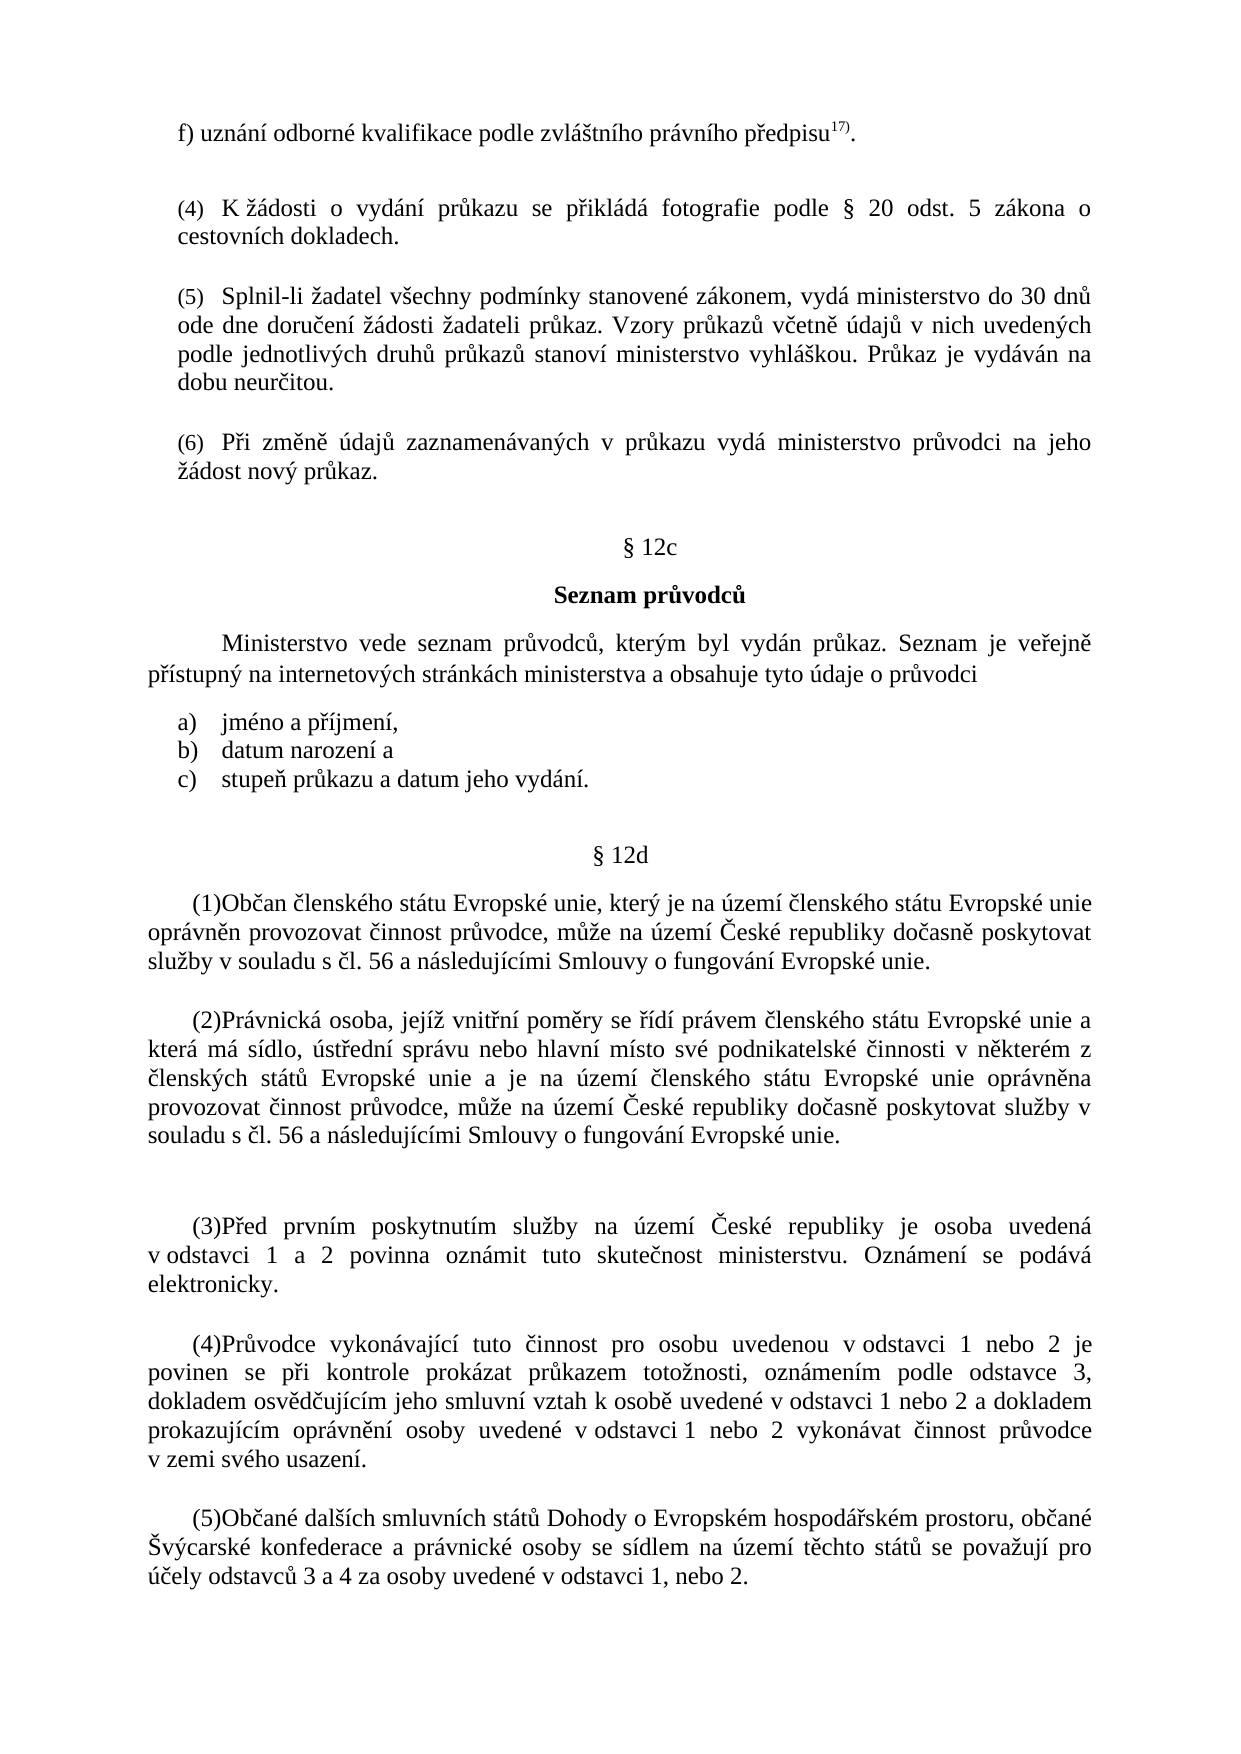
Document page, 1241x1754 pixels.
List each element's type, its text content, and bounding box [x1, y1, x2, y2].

list stupeň průkazu a datum jeho vydání. [177, 764, 1092, 793]
text Seznam průvodců [148, 580, 1092, 609]
list Před prvním poskytnutím služby na území České republiky je osoba uvedená v odstavci 1 a 2 povinna oznámit tuto skutečnost ministerstvu. Oznámení se podává elektronicky. [148, 1211, 1092, 1298]
list Právnická osoba, jejíž vnitřní poměry se řídí právem členského státu Evropské unie a která má sídlo, ústřední správu nebo hlavní místo své podnikatelské činnosti v některém z členských států Evropské unie a je na území členského státu Evropské unie oprávněna provozovat činnost průvodce, může na území České republiky dočasně poskytovat služby v souladu s čl. 56 a následujícími Smlouvy o fungování Evropské unie. [148, 1006, 1092, 1149]
list datum narození a [177, 735, 1092, 764]
text f) uznání odborné kvalifikace podle zvláštního právního předpisu17). [177, 118, 1092, 147]
list Splnil-li žadatel všechny podmínky stanovené zákonem, vydá ministerstvo do 30 dnů ode dne doručení žádosti žadateli průkaz. Vzory průkazů včetně údajů v nich uvedených podle jednotlivých druhů průkazů stanoví ministerstvo vyhláškou. Průkaz je vydáván na dobu neurčitou. [177, 281, 1092, 396]
list K žádosti o vydání průkazu se přikládá fotografie podle § 20 odst. 5 zákona o cestovních dokladech. [177, 193, 1092, 250]
list jméno a příjmení, [177, 707, 1092, 735]
list Při změně údajů zaznamenávaných v průkazu vydá ministerstvo průvodci na jeho žádost nový průkaz. [177, 427, 1092, 485]
list Občan členského státu Evropské unie, který je na území členského státu Evropské unie oprávněn provozovat činnost průvodce, může na území České republiky dočasně poskytovat služby v souladu s čl. 56 a následujícími Smlouvy o fungování Evropské unie. [148, 888, 1092, 974]
list Průvodce vykonávající tuto činnost pro osobu uvedenou v odstavci 1 nebo 2 je povinen se při kontrole prokázat průkazem totožnosti, oznámením podle odstavce 3, dokladem osvědčujícím jeho smluvní vztah k osobě uvedené v odstavci 1 nebo 2 a dokladem prokazujícím oprávnění osoby uvedené v odstavci 1 nebo 2 vykonávat činnost průvodce v zemi svého usazení. [148, 1329, 1092, 1472]
text § 12c [148, 532, 1092, 561]
text § 12d [148, 841, 1092, 869]
list Občané dalších smluvních států Dohody o Evropském hospodářském prostoru, občané Švýcarské konfederace a právnické osoby se sídlem na území těchto států se považují pro účely odstavců 3 a 4 za osoby uvedené v odstavci 1, nebo 2. [148, 1503, 1092, 1590]
text Ministerstvo vede seznam průvodců, kterým byl vydán průkaz. Seznam je veřejně přístupný na internetových stránkách ministerstva a obsahuje tyto údaje o průvodci [148, 628, 1092, 688]
